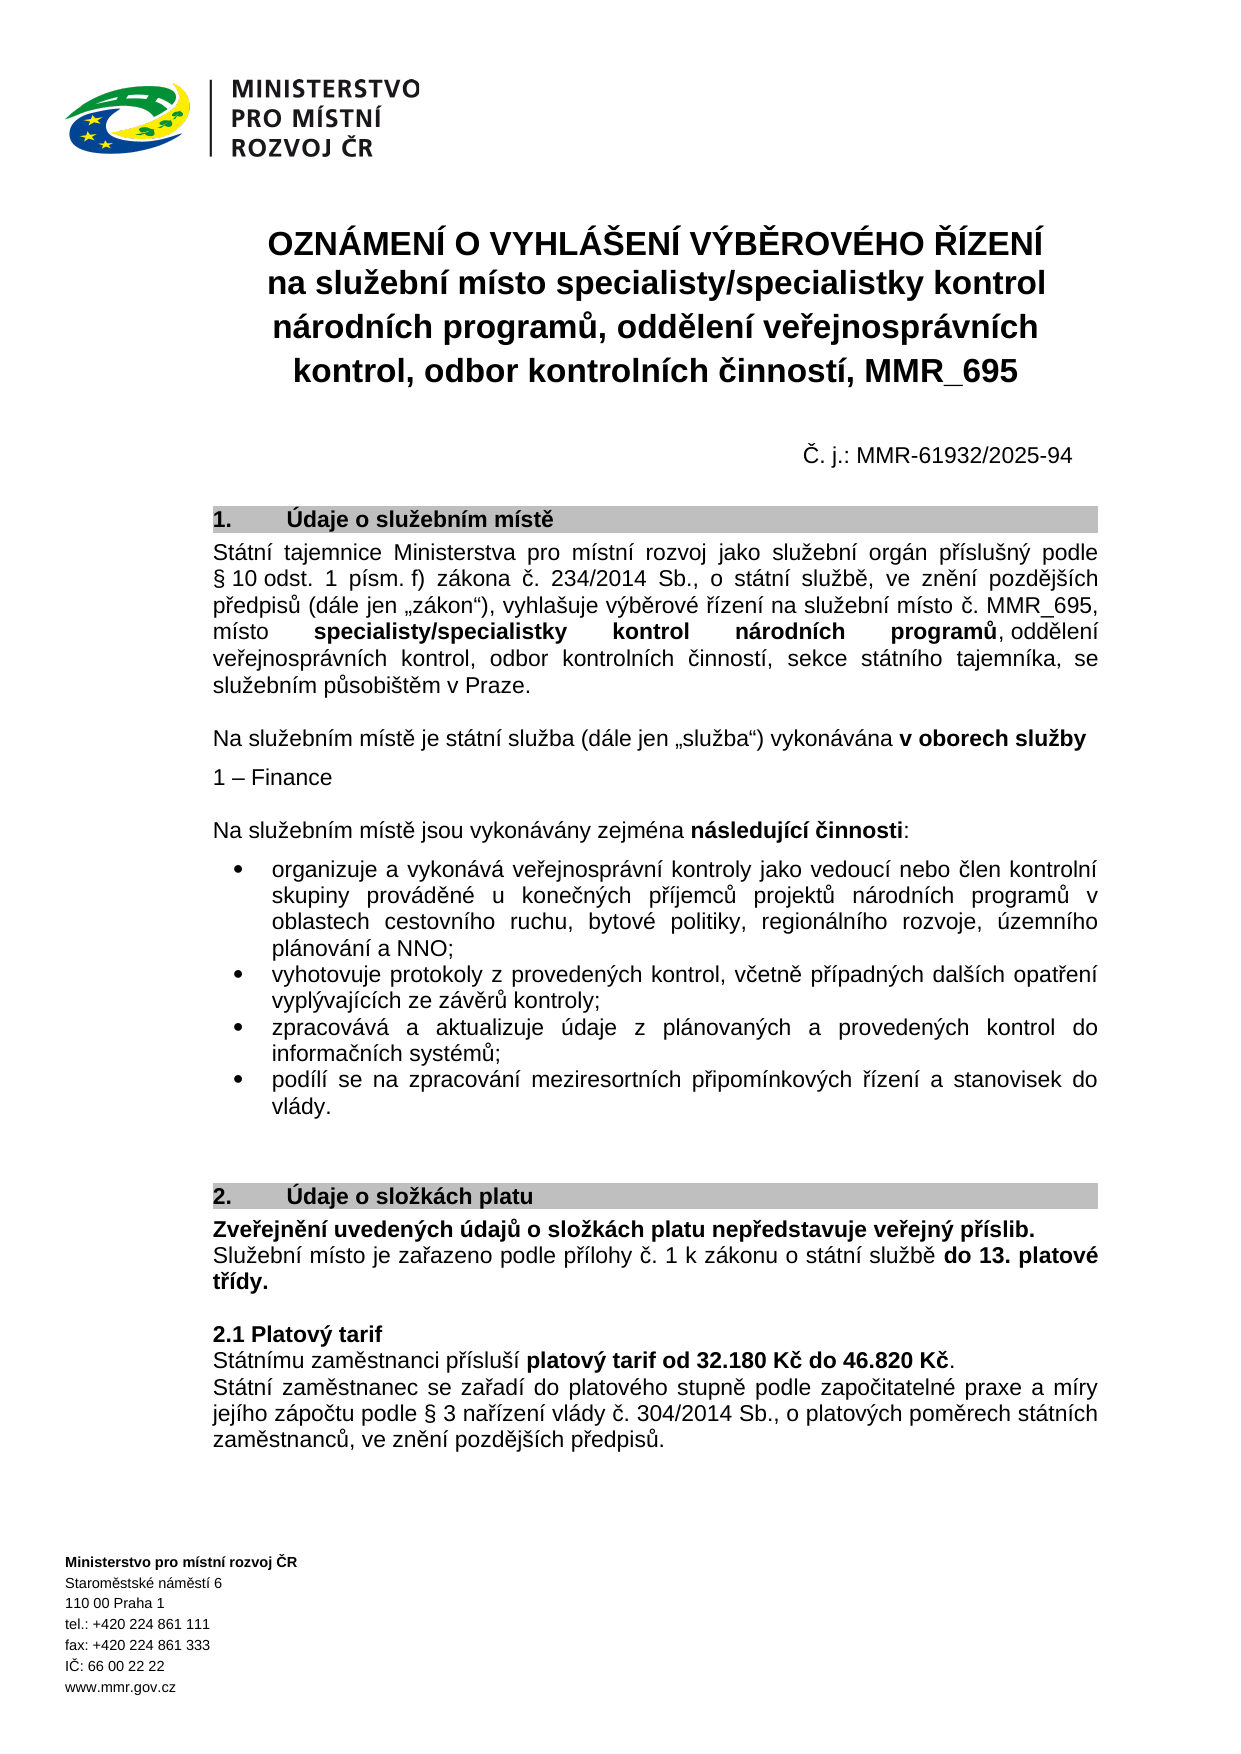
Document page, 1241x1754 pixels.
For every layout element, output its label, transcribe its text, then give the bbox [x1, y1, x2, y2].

text 1 – Finance [213, 764, 1098, 790]
text Státní tajemnice Ministerstva pro místní rozvoj jako služební orgán příslušný podle § 10 odst. 1 písm. f) zákona č. 234/2014 Sb., o státní službě, ve znění pozdějších předpisů (dále jen „zákon“), vyhlašuje výběrové řízení na služební místo č. MMR_695, místo specialisty/specialistky kontrol národních programů, oddělení veřejnosprávních kontrol, odbor kontrolních činností, sekce státního tajemníka, se služebním působištěm v Praze. [213, 539, 1098, 699]
text Na služebním místě je státní služba (dále jen „služba“) vykonávána v oborech služby [213, 725, 1098, 751]
text Č. j.: MMR-61932/2025-94 [729, 442, 1098, 469]
list organizuje a vykonává veřejnosprávní kontroly jako vedoucí nebo člen kontrolní skupiny prováděné u konečných příjemců projektů národních programů v oblastech cestovního ruchu, bytové politiky, regionálního rozvoje, územního plánování a NNO; [234, 856, 1098, 961]
subtitle 1. Údaje o služebním místě [213, 506, 1098, 533]
list vyhotovuje protokoly z provedených kontrol, včetně případných dalších opatření vyplývajících ze závěrů kontroly; [234, 961, 1098, 1014]
text Na služebním místě jsou vykonávány zejména následující činnosti: [213, 817, 1098, 843]
text na služební místo specialisty/specialistky kontrol národních programů, oddělení veřejnosprávních kontrol, odbor kontrolních činností, MMR_695 [213, 263, 1098, 389]
text 2.1 Platový tarif [213, 1321, 1098, 1347]
text Státní zaměstnanec se zařadí do platového stupně podle započitatelné praxe a míry jejího zápočtu podle § 3 nařízení vlády č. 304/2014 Sb., o platových poměrech státních zaměstnanců, ve znění pozdějších předpisů. [213, 1374, 1098, 1453]
text Zveřejnění uvedených údajů o složkách platu nepředstavuje veřejný příslib. [213, 1216, 1098, 1242]
text OZNÁMENÍ O VYHLÁŠENÍ VÝBĚROVÉHO ŘÍZENÍ [213, 224, 1098, 263]
text Služební místo je zařazeno podle přílohy č. 1 k zákonu o státní službě do 13. platové třídy. [213, 1242, 1098, 1294]
list podílí se na zpracování meziresortních připomínkových řízení a stanovisek do vlády. [234, 1066, 1098, 1119]
picture [65, 79, 420, 157]
subtitle 2. Údaje o složkách platu [213, 1183, 1098, 1209]
text Státnímu zaměstnanci přísluší platový tarif od 32.180 Kč do 46.820 Kč. [213, 1347, 1098, 1374]
list zpracovává a aktualizuje údaje z plánovaných a provedených kontrol do informačních systémů; [234, 1014, 1098, 1066]
